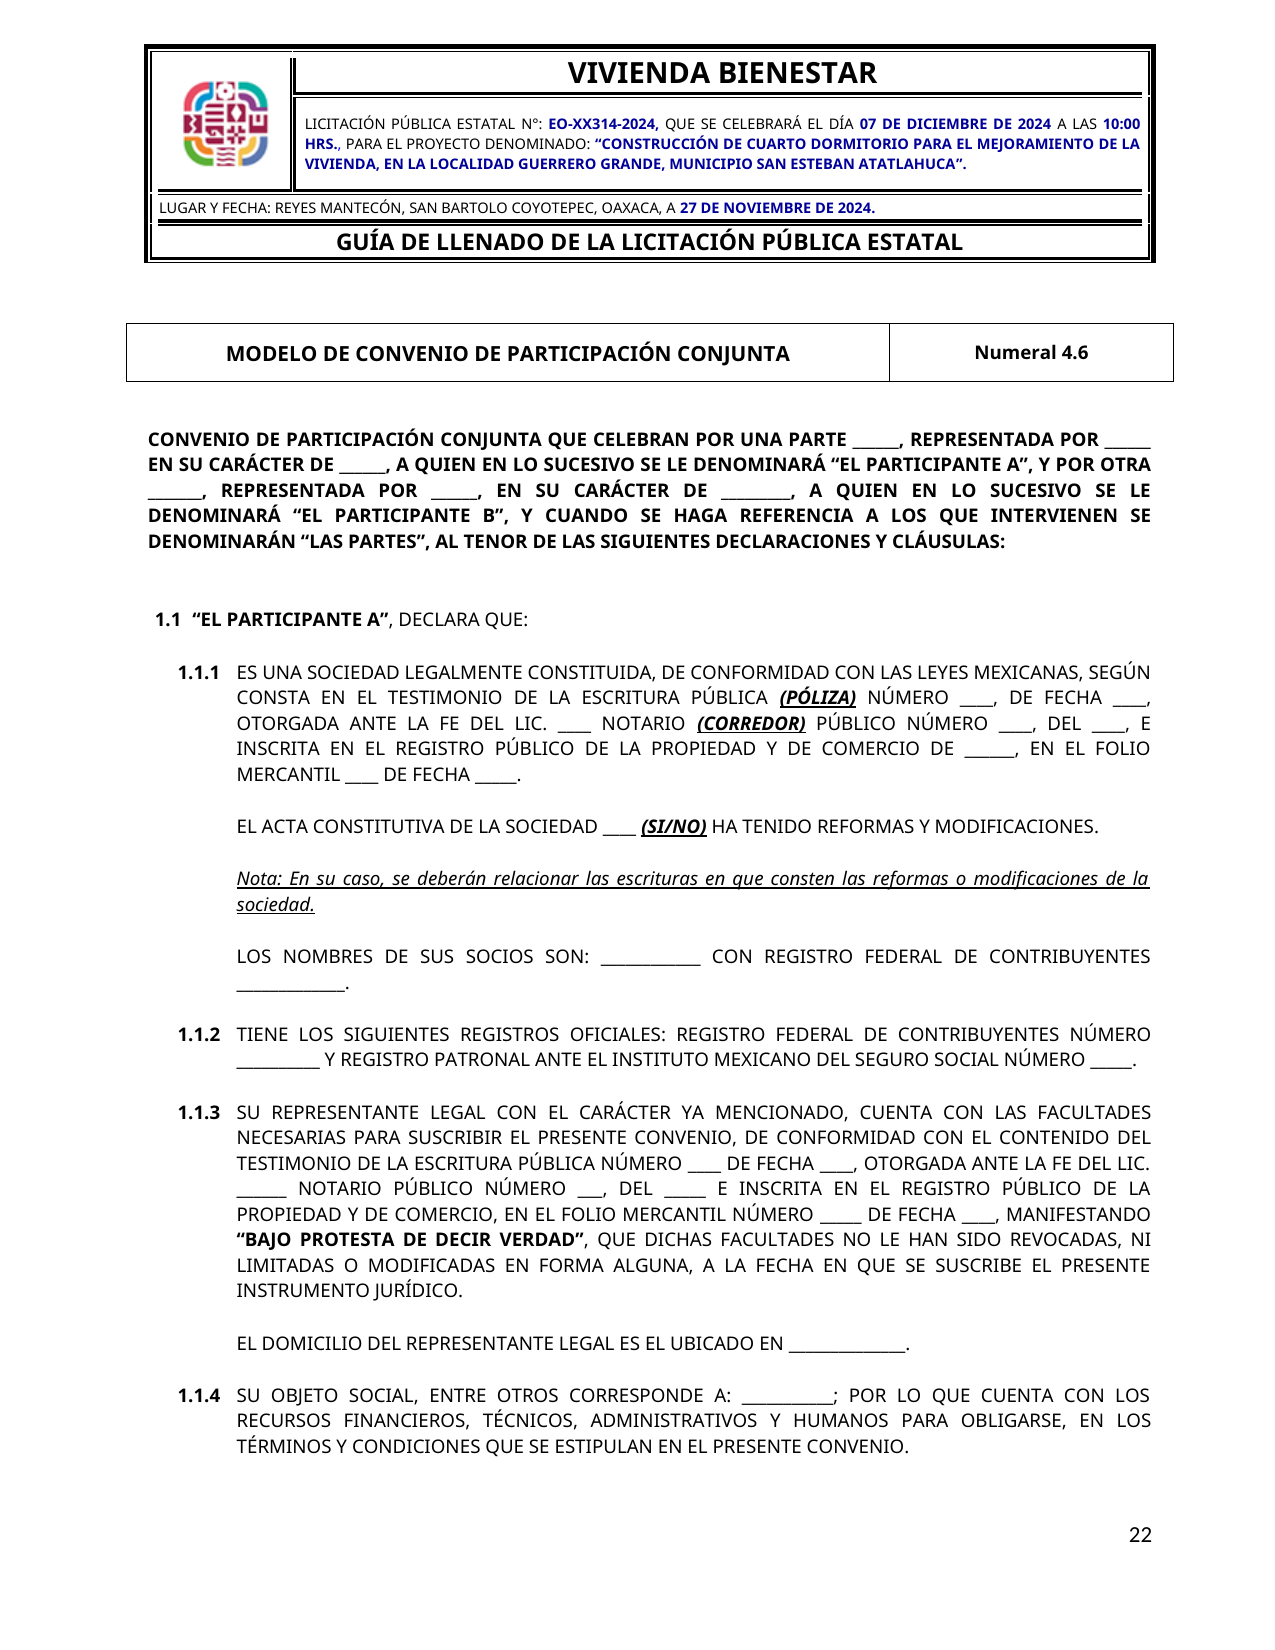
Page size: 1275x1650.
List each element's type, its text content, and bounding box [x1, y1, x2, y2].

list “EL PARTICIPANTE A”, DECLARA QUE: [154, 607, 1152, 632]
text 1.1.1 ES UNA SOCIEDAD LEGALMENTE CONSTITUIDA, DE CONFORMIDAD CON LAS LEYES MEXICANAS, SEGÚN CONSTA EN EL TESTIMONIO DE LA ESCRITURA PÚBLICA (PÓLIZA) NÚMERO ____, DE FECHA ____, OTORGADA ANTE LA FE DEL LIC. ____ NOTARIO (CORREDOR) PÚBLICO NÚMERO ____, DEL ____, E INSCRITA EN EL REGISTRO PÚBLICO DE LA PROPIEDAD Y DE COMERCIO DE ______, EN EL FOLIO MERCANTIL ____ DE FECHA _____. [177, 659, 1152, 787]
table_header MODELO DE CONVENIO DE PARTICIPACIÓN CONJUNTA [127, 324, 889, 381]
text EL ACTA CONSTITUTIVA DE LA SOCIEDAD ____ (SI/NO) HA TENIDO REFORMAS Y MODIFICACIONES. [236, 813, 1152, 839]
table_header Numeral 4.6 [890, 324, 1173, 381]
text 1.1.4 SU OBJETO SOCIAL, ENTRE OTROS CORRESPONDE A: ___________; POR LO QUE CUENTA CON LOS RECURSOS FINANCIEROS, TÉCNICOS, ADMINISTRATIVOS Y HUMANOS PARA OBLIGARSE, EN LOS TÉRMINOS Y CONDICIONES QUE SE ESTIPULAN EN EL PRESENTE CONVENIO. [177, 1382, 1152, 1459]
text 1.1.2 TIENE LOS SIGUIENTES REGISTROS OFICIALES: REGISTRO FEDERAL DE CONTRIBUYENTES NÚMERO __________ Y REGISTRO PATRONAL ANTE EL INSTITUTO MEXICANO DEL SEGURO SOCIAL NÚMERO _____. [177, 1021, 1152, 1072]
picture [172, 73, 279, 172]
text EL DOMICILIO DEL REPRESENTANTE LEGAL ES EL UBICADO EN ______________. [148, 1330, 1152, 1356]
text Nota: En su caso, se deberán relacionar las escrituras en que consten las reformas o modificaciones de la sociedad. [236, 866, 1152, 917]
text CONVENIO DE PARTICIPACIÓN CONJUNTA QUE CELEBRAN POR UNA PARTE ______, REPRESENTADA POR ______ EN SU CARÁCTER DE ______, A QUIEN EN LO SUCESIVO SE LE DENOMINARÁ “EL PARTICIPANTE A”, Y POR OTRA _______, REPRESENTADA POR ______, EN SU CARÁCTER DE _________, A QUIEN EN LO SUCESIVO SE LE DENOMINARÁ “EL PARTICIPANTE B”, Y CUANDO SE HAGA REFERENCIA A LOS QUE INTERVIENEN SE DENOMINARÁN “LAS PARTES”, AL TENOR DE LAS SIGUIENTES DECLARACIONES Y CLÁUSULAS: [148, 426, 1152, 554]
text 1.1.3 SU REPRESENTANTE LEGAL CON EL CARÁCTER YA MENCIONADO, CUENTA CON LAS FACULTADES NECESARIAS PARA SUSCRIBIR EL PRESENTE CONVENIO, DE CONFORMIDAD CON EL CONTENIDO DEL TESTIMONIO DE LA ESCRITURA PÚBLICA NÚMERO ____ DE FECHA ____, OTORGADA ANTE LA FE DEL LIC. ______ NOTARIO PÚBLICO NÚMERO ___, DEL _____ E INSCRITA EN EL REGISTRO PÚBLICO DE LA PROPIEDAD Y DE COMERCIO, EN EL FOLIO MERCANTIL NÚMERO _____ DE FECHA ____, MANIFESTANDO “BAJO PROTESTA DE DECIR VERDAD”, QUE DICHAS FACULTADES NO LE HAN SIDO REVOCADAS, NI LIMITADAS O MODIFICADAS EN FORMA ALGUNA, A LA FECHA EN QUE SE SUSCRIBE EL PRESENTE INSTRUMENTO JURÍDICO. [177, 1099, 1152, 1303]
text LOS NOMBRES DE SUS SOCIOS SON: ____________ CON REGISTRO FEDERAL DE CONTRIBUYENTES _____________. [236, 943, 1152, 994]
